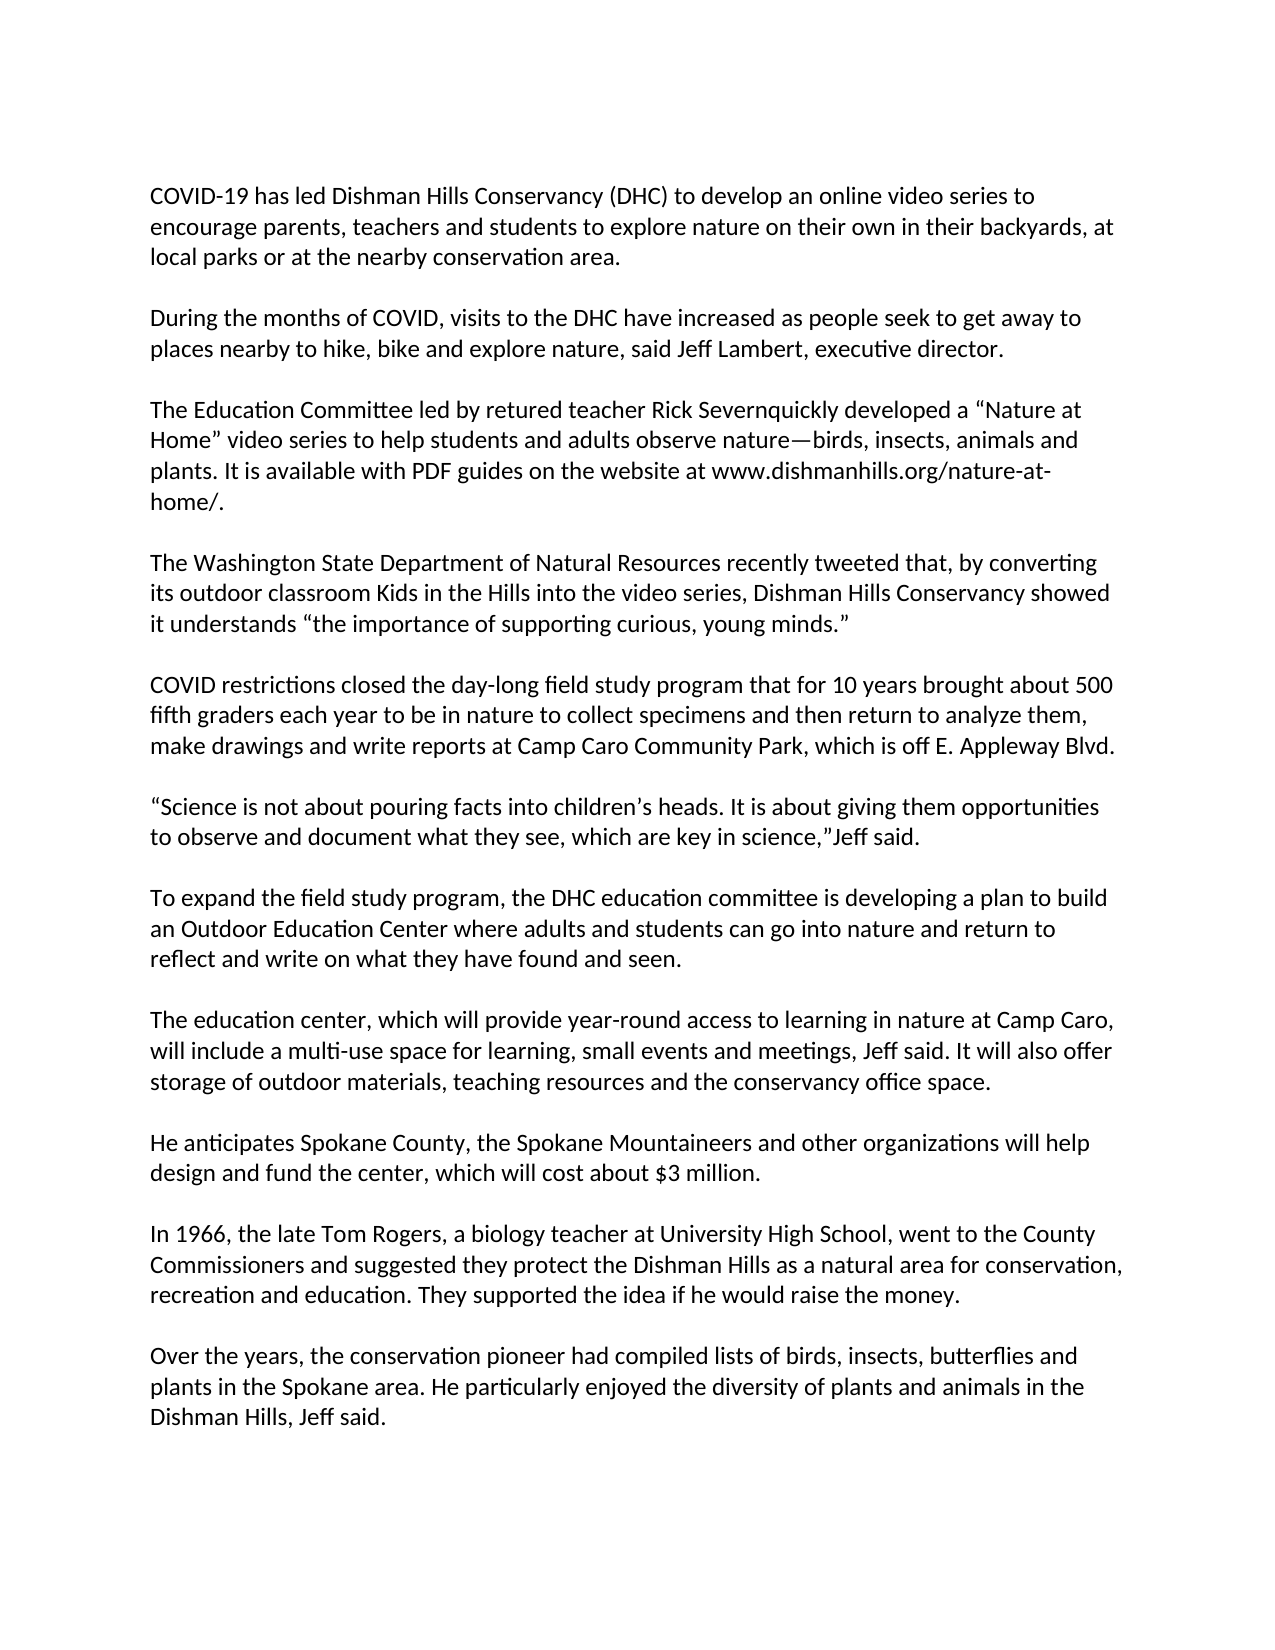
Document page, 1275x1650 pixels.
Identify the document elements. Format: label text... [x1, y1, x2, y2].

text In 1966, the late Tom Rogers, a biology teacher at University High School, went to the County Commissioners and suggested they protect the Dishman Hills as a natural area for conservation, recreation and education. They supported the idea if he would raise the money. [150, 1218, 1125, 1310]
text The education center, which will provide year-round access to learning in nature at Camp Caro, will include a multi-use space for learning, small events and meetings, Jeff said. It will also offer storage of outdoor materials, teaching resources and the conservancy office space. [150, 1004, 1125, 1096]
text COVID restrictions closed the day-long field study program that for 10 years brought about 500 fifth graders each year to be in nature to collect specimens and then return to analyze them, make drawings and write reports at Camp Caro Community Park, which is off E. Appleway Blvd. [150, 669, 1125, 760]
text To expand the field study program, the DHC education committee is developing a plan to build an Outdoor Education Center where adults and students can go into nature and return to reflect and write on what they have found and seen. [150, 882, 1125, 974]
text “Science is not about pouring facts into children’s heads. It is about giving them opportunities to observe and document what they see, which are key in science,”Jeff said. [150, 791, 1125, 852]
text He anticipates Spokane County, the Spokane Mountaineers and other organizations will help design and fund the center, which will cost about $3 million. [150, 1127, 1125, 1188]
text The Education Committee led by retured teacher Rick Severnquickly developed a “Nature at Home” video series to help students and adults observe nature—birds, insects, animals and plants. It is available with PDF guides on the website at www.dishmanhills.org/nature-at-home/. [150, 394, 1125, 516]
text The Washington State Department of Natural Resources recently tweeted that, by converting its outdoor classroom Kids in the Hills into the video series, Dishman Hills Conservancy showed it understands “the importance of supporting curious, young minds.” [150, 547, 1125, 638]
text Over the years, the conservation pioneer had compiled lists of birds, insects, butterflies and plants in the Spokane area. He particularly enjoyed the diversity of plants and animals in the Dishman Hills, Jeff said. [150, 1340, 1125, 1432]
text During the months of COVID, visits to the DHC have increased as people seek to get away to places nearby to hike, bike and explore nature, said Jeff Lambert, executive director. [150, 303, 1125, 364]
text COVID-19 has led Dishman Hills Conservancy (DHC) to develop an online video series to encourage parents, teachers and students to explore nature on their own in their backyards, at local parks or at the nearby conservation area. [150, 181, 1125, 272]
